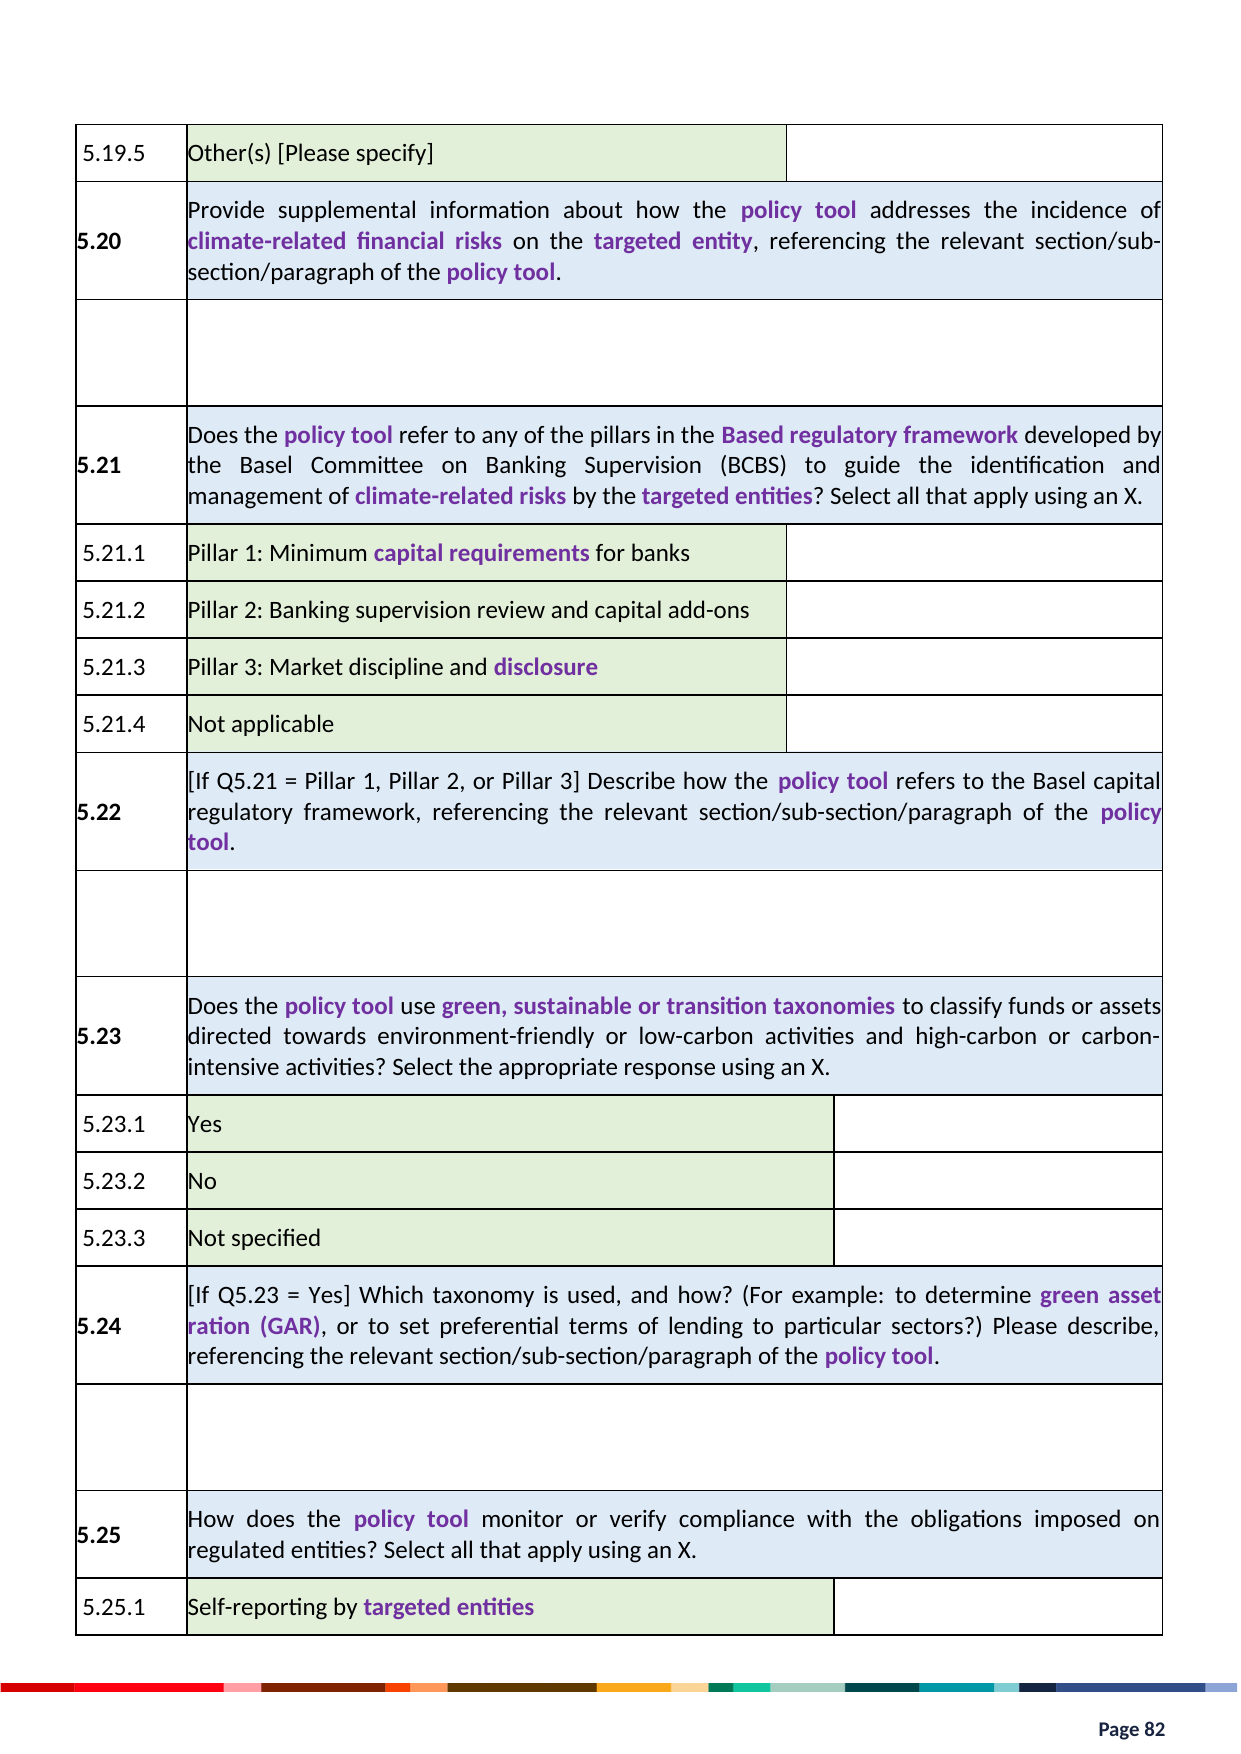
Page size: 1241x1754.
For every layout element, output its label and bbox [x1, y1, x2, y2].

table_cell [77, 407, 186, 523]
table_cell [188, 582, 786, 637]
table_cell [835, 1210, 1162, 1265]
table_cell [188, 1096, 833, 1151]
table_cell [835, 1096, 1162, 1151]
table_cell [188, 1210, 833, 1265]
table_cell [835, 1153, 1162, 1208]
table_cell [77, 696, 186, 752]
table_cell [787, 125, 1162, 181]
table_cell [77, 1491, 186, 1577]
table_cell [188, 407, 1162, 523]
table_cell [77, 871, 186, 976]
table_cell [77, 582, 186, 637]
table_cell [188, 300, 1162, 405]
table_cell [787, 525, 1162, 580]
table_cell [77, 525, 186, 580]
picture [0, 1683, 1236, 1692]
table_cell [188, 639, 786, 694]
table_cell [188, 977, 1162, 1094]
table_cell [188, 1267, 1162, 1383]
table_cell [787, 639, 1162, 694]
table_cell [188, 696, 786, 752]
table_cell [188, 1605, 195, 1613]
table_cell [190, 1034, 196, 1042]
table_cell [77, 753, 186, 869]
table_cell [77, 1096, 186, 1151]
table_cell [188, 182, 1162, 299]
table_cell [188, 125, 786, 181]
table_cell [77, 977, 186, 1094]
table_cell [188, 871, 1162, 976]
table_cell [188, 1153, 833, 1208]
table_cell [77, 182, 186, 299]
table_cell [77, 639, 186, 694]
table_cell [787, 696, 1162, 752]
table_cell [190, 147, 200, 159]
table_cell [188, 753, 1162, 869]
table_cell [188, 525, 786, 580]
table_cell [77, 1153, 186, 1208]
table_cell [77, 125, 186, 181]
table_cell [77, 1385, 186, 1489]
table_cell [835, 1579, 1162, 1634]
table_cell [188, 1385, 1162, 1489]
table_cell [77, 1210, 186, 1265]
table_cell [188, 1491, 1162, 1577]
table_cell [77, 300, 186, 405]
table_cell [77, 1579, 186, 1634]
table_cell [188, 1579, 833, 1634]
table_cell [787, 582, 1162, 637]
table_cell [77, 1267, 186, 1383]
